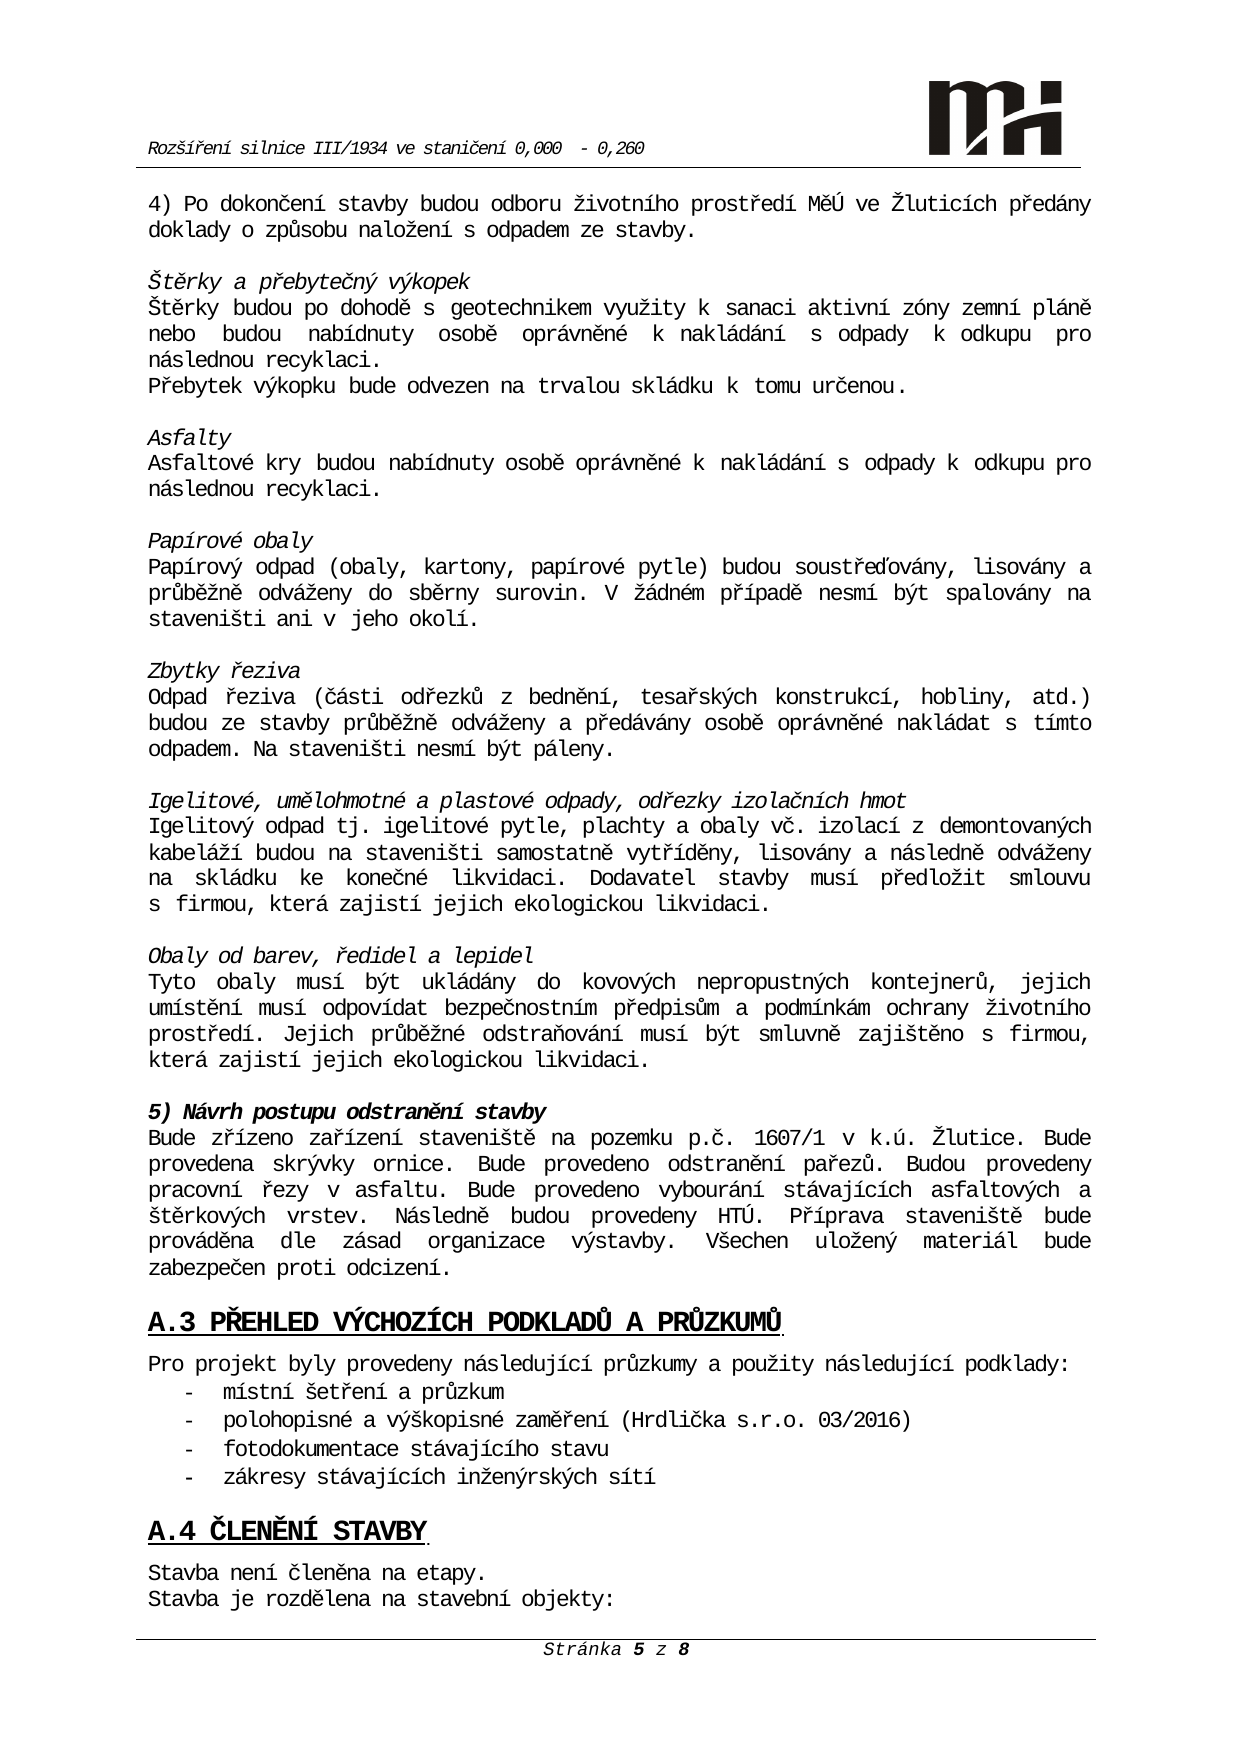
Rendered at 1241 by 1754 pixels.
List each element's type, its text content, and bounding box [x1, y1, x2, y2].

text Tyto obaly musí být ukládány do kovových nepropustných kontejnerů, jejich umístění musí odpovídat bezpečnostním předpisům a podmínkám ochrany životního prostředí. Jejich průběžné odstraňování musí být smluvně zajištěno s firmou, která zajistí jejich ekologickou likvidaci. [148, 971, 1092, 1074]
list polohopisné a výškopisné zaměření (Hrdlička s.r.o. 03/2016) [185, 1406, 1092, 1435]
text Bude zřízeno zařízení staveniště na pozemku p.č. 1607/1 v k.ú. Žlutice. Bude provedena skrývky ornice. Bude provedeno odstranění pařezů. Budou provedeny pracovní řezy v asfaltu. Bude provedeno vybourání stávajících asfaltových a štěrkových vrstev. Následně budou provedeny HTÚ. Příprava staveniště bude prováděna dle zásad organizace výstavby. Všechen uložený materiál bude zabezpečen proti odcizení. [148, 1126, 1092, 1282]
text Pro projekt byly provedeny následující průzkumy a použity následující podklady: [148, 1352, 1092, 1378]
text Asfalty [148, 426, 1092, 452]
text 4) Po dokončení stavby budou odboru životního prostředí MěÚ ve Žluticích předány doklady o způsobu naložení s odpadem ze stavby. [148, 192, 1092, 244]
text Přebytek výkopku bude odvezen na trvalou skládku k tomu určenou. [148, 374, 1092, 400]
list fotodokumentace stávajícího stavu [185, 1435, 1092, 1463]
text Igelitový odpad tj. igelitové pytle, plachty a obaly vč. izolací z demontovaných kabeláží budou na staveništi samostatně vytříděny, lisovány a následně odváženy na skládku ke konečné likvidaci. Dodavatel stavby musí předložit smlouvu s firmou, která zajistí jejich ekologickou likvidaci. [148, 815, 1092, 919]
text Odpad řeziva (části odřezků z bednění, tesařských konstrukcí, hobliny, atd.) budou ze stavby průběžně odváženy a předávány osobě oprávněné nakládat s tímto odpadem. Na staveništi nesmí být páleny. [148, 685, 1092, 763]
text Štěrky budou po dohodě s geotechnikem využity k sanaci aktivní zóny zemní pláně nebo budou nabídnuty osobě oprávněné k nakládání s odpady k odkupu pro následnou recyklaci. [148, 296, 1092, 374]
text Asfaltové kry budou nabídnuty osobě oprávněné k nakládání s odpady k odkupu pro následnou recyklaci. [148, 452, 1092, 504]
text Papírové obaly [148, 529, 1092, 556]
subtitle A.4 Členění stavby [148, 1516, 1092, 1549]
list zákresy stávajících inženýrských sítí [185, 1463, 1092, 1491]
text Zbytky řeziva [148, 659, 1092, 685]
picture [922, 81, 1069, 160]
subtitle A.3 Přehled výchozích podkladů a průzkumů [148, 1307, 1092, 1340]
text Igelitové, umělohmotné a plastové odpady, odřezky izolačních hmot [148, 789, 1092, 815]
text Stavba není členěna na etapy. [148, 1562, 1092, 1588]
text Obaly od barev, ředidel a lepidel [148, 944, 1092, 971]
text Stavba je rozdělena na stavební objekty: [148, 1588, 1092, 1613]
text Papírový odpad (obaly, kartony, papírové pytle) budou soustřeďovány, lisovány a průběžně odváženy do sběrny surovin. V žádném případě nesmí být spalovány na staveništi ani v jeho okolí. [148, 556, 1092, 633]
text Štěrky a přebytečný výkopek [148, 270, 1092, 296]
list místní šetření a průzkum [185, 1378, 1092, 1406]
text 5) Návrh postupu odstranění stavby [148, 1100, 1092, 1126]
